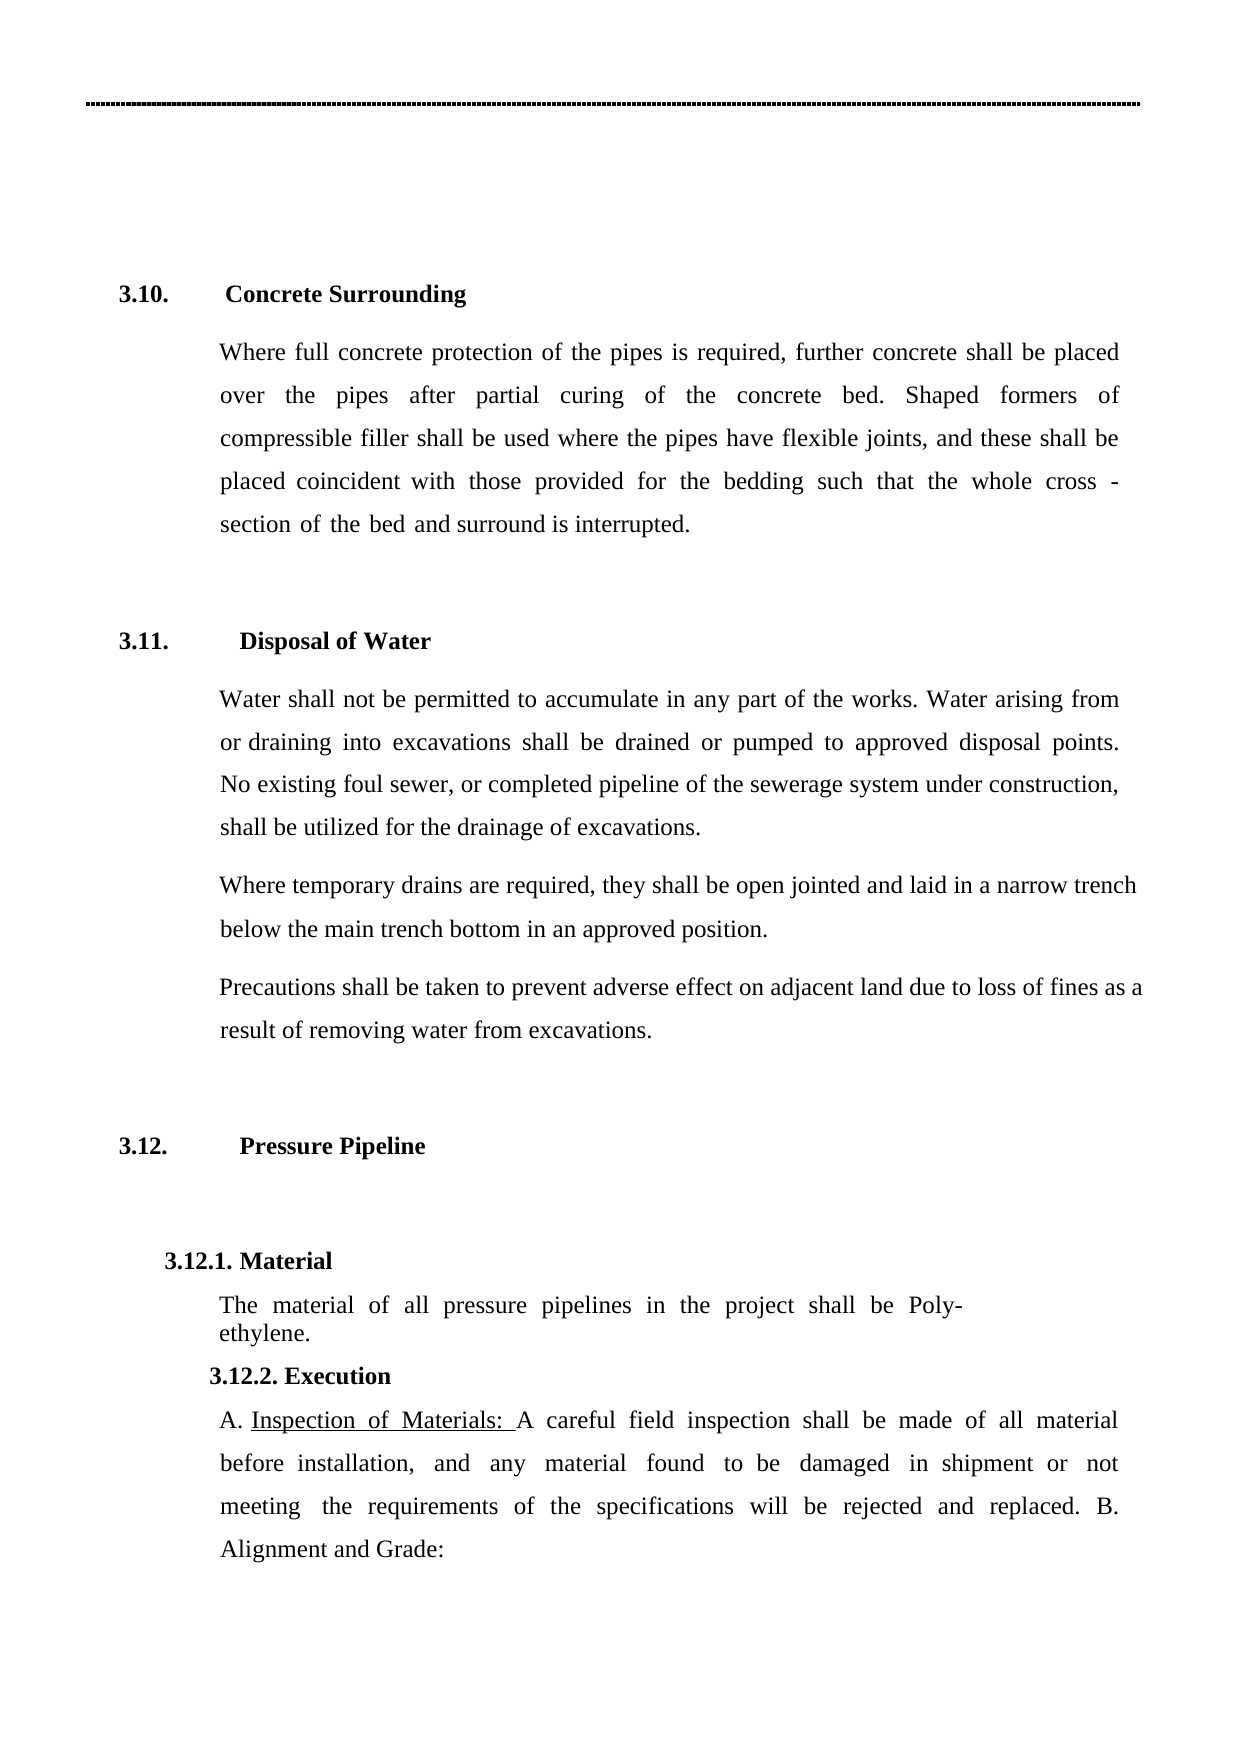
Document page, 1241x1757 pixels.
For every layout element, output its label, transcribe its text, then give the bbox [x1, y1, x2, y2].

text Water shall not be permitted to accumulate in any part of the works. Water arising from or draining into excavations shall be drained or pumped to approved disposal points. No existing foul sewer, or completed pipeline of the sewerage system under construction, shall be utilized for the drainage of excavations. [219, 684, 1119, 841]
text Where temporary drains are required, they shall be open jointed and laid in a narrow trench below the main trench bottom in an approved position. [219, 871, 1153, 942]
list Inspection of Materials: A careful field inspection shall be made of all material before installation, and any material found to be damaged in shipment or not meeting the requirements of the specifications will be rejected and replaced. B. Alignment and Grade: [219, 1405, 1119, 1563]
text The material of all pressure pipelines in the project shall be Poly-ethylene. [219, 1290, 963, 1347]
subtitle Concrete Surrounding [119, 279, 1153, 308]
subtitle Execution [164, 1361, 436, 1390]
picture [86, 102, 1141, 106]
text Where full concrete protection of the pipes is required, further concrete shall be placed over the pipes after partial curing of the concrete bed. Shaped formers of compressible filler shall be used where the pipes have flexible joints, and these shall be placed coincident with those provided for the bedding such that the whole cross - section of the bed and surround is interrupted. [219, 337, 1119, 538]
text Precautions shall be taken to prevent adverse effect on adjacent land due to loss of fines as a result of removing water from excavations. [219, 972, 1153, 1044]
list Material [164, 1246, 1153, 1275]
subtitle Disposal of Water [119, 626, 1153, 654]
subtitle Pressure Pipeline [119, 1131, 1153, 1160]
